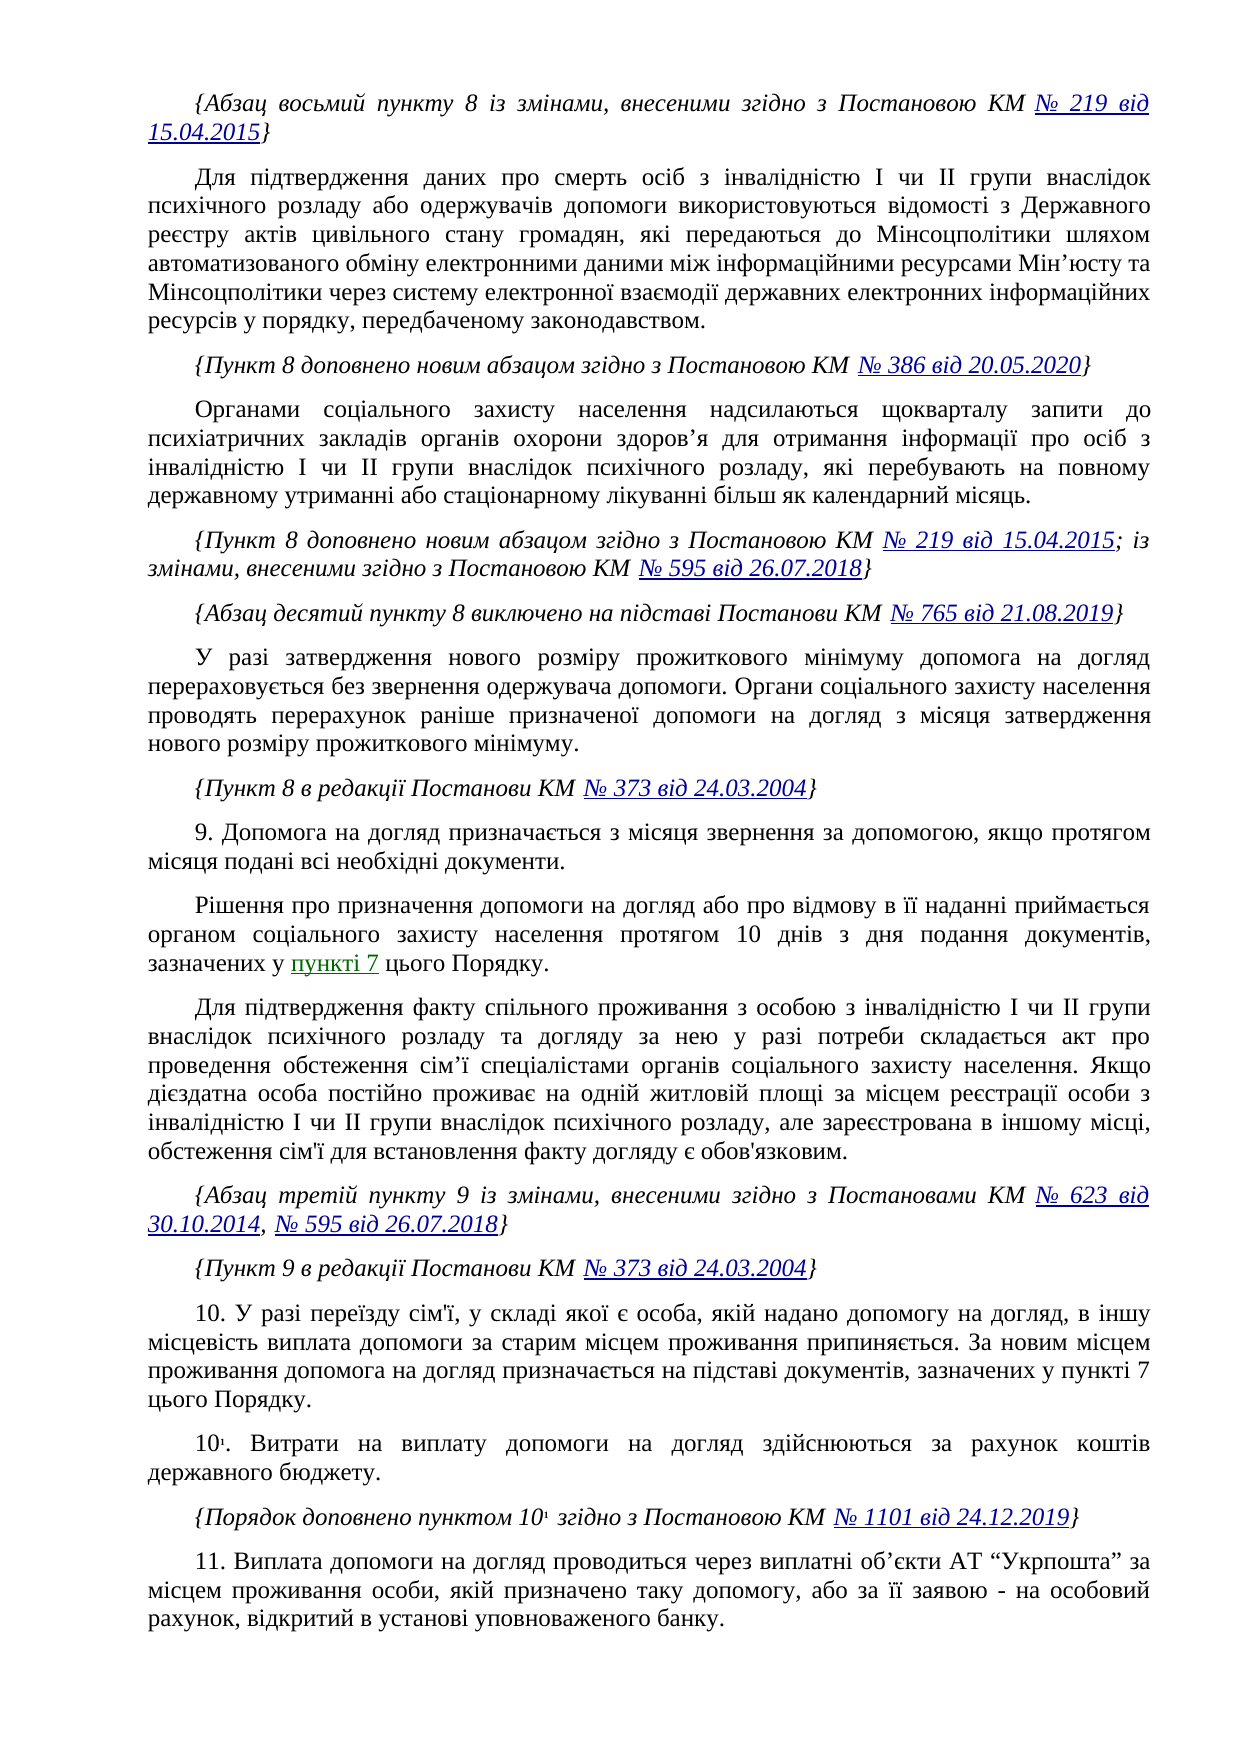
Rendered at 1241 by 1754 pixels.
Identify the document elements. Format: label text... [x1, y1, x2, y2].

text {Пункт 8 в редакції Постанови КМ № 373 від 24.03.2004} [148, 773, 1152, 802]
text Для підтвердження даних про смерть осіб з інвалідністю I чи II групи внаслідок психічного розладу або одержувачів допомоги використовуються відомості з Державного реєстру актів цивільного стану громадян, які передаються до Мінсоцполітики шляхом автоматизованого обміну електронними даними між інформаційними ресурсами Мін’юсту та Мінсоцполітики через систему електронної взаємодії державних електронних інформаційних ресурсів у порядку, передбаченому законодавством. [148, 162, 1152, 334]
text Органами соціального захисту населення надсилаються щокварталу запити до психіатричних закладів органів охорони здоров’я для отримання інформації про осіб з інвалідністю I чи II групи внаслідок психічного розладу, які перебувають на повному державному утриманні або стаціонарному лікуванні більш як календарний місяць. [148, 394, 1152, 509]
text {Пункт 8 доповнено новим абзацом згідно з Постановою КМ № 219 від 15.04.2015; із змінами, внесеними згідно з Постановою КМ № 595 від 26.07.2018} [148, 525, 1152, 582]
text Для підтвердження факту спільного проживання з особою з інвалідністю I чи II групи внаслідок психічного розладу та догляду за нею у разі потреби складається акт про проведення обстеження сім’ї спеціалістами органів соціального захисту населення. Якщо дієздатна особа постійно проживає на одній житловій площі за місцем реєстрації особи з інвалідністю I чи II групи внаслідок психічного розладу, але зареєстрована в іншому місці, обстеження сім'ї для встановлення факту догляду є обов'язковим. [148, 992, 1152, 1165]
text 10-1. Витрати на виплату допомоги на догляд здійснюються за рахунок коштів державного бюджету. [148, 1428, 1152, 1486]
text {Пункт 8 доповнено новим абзацом згідно з Постановою КМ № 386 від 20.05.2020} [148, 350, 1152, 378]
text {Пункт 9 в редакції Постанови КМ № 373 від 24.03.2004} [148, 1253, 1152, 1282]
text 10. У разі переїзду сім'ї, у складі якої є особа, якій надано допомогу на догляд, в іншу місцевість виплата допомоги за старим місцем проживання припиняється. За новим місцем проживання допомога на догляд призначається на підставі документів, зазначених у пункті 7 цього Порядку. [148, 1298, 1152, 1413]
text Рішення про призначення допомоги на догляд або про відмову в її наданні приймається органом соціального захисту населення протягом 10 днів з дня подання документів, зазначених у пункті 7 цього Порядку. [148, 890, 1152, 977]
text {Абзац восьмий пункту 8 із змінами, внесеними згідно з Постановою КМ № 219 від 15.04.2015} [148, 88, 1152, 146]
text 11. Виплата допомоги на догляд проводиться через виплатні об’єкти АТ “Укрпошта” за місцем проживання особи, якій призначено таку допомогу, або за її заявою - на особовий рахунок, відкритий в установі уповноваженого банку. [148, 1546, 1152, 1632]
text 9. Допомога на догляд призначається з місяця звернення за допомогою, якщо протягом місяця подані всі необхідні документи. [148, 817, 1152, 875]
text У разі затвердження нового розміру прожиткового мінімуму допомога на догляд перераховується без звернення одержувача допомоги. Органи соціального захисту населення проводять перерахунок раніше призначеної допомоги на догляд з місяця затвердження нового розміру прожиткового мінімуму. [148, 642, 1152, 757]
text {Абзац третій пункту 9 із змінами, внесеними згідно з Постановами КМ № 623 від 30.10.2014, № 595 від 26.07.2018} [148, 1180, 1152, 1238]
text {Абзац десятий пункту 8 виключено на підставі Постанови КМ № 765 від 21.08.2019} [148, 598, 1152, 627]
text {Порядок доповнено пунктом 10-1 згідно з Постановою КМ № 1101 від 24.12.2019} [148, 1502, 1152, 1530]
